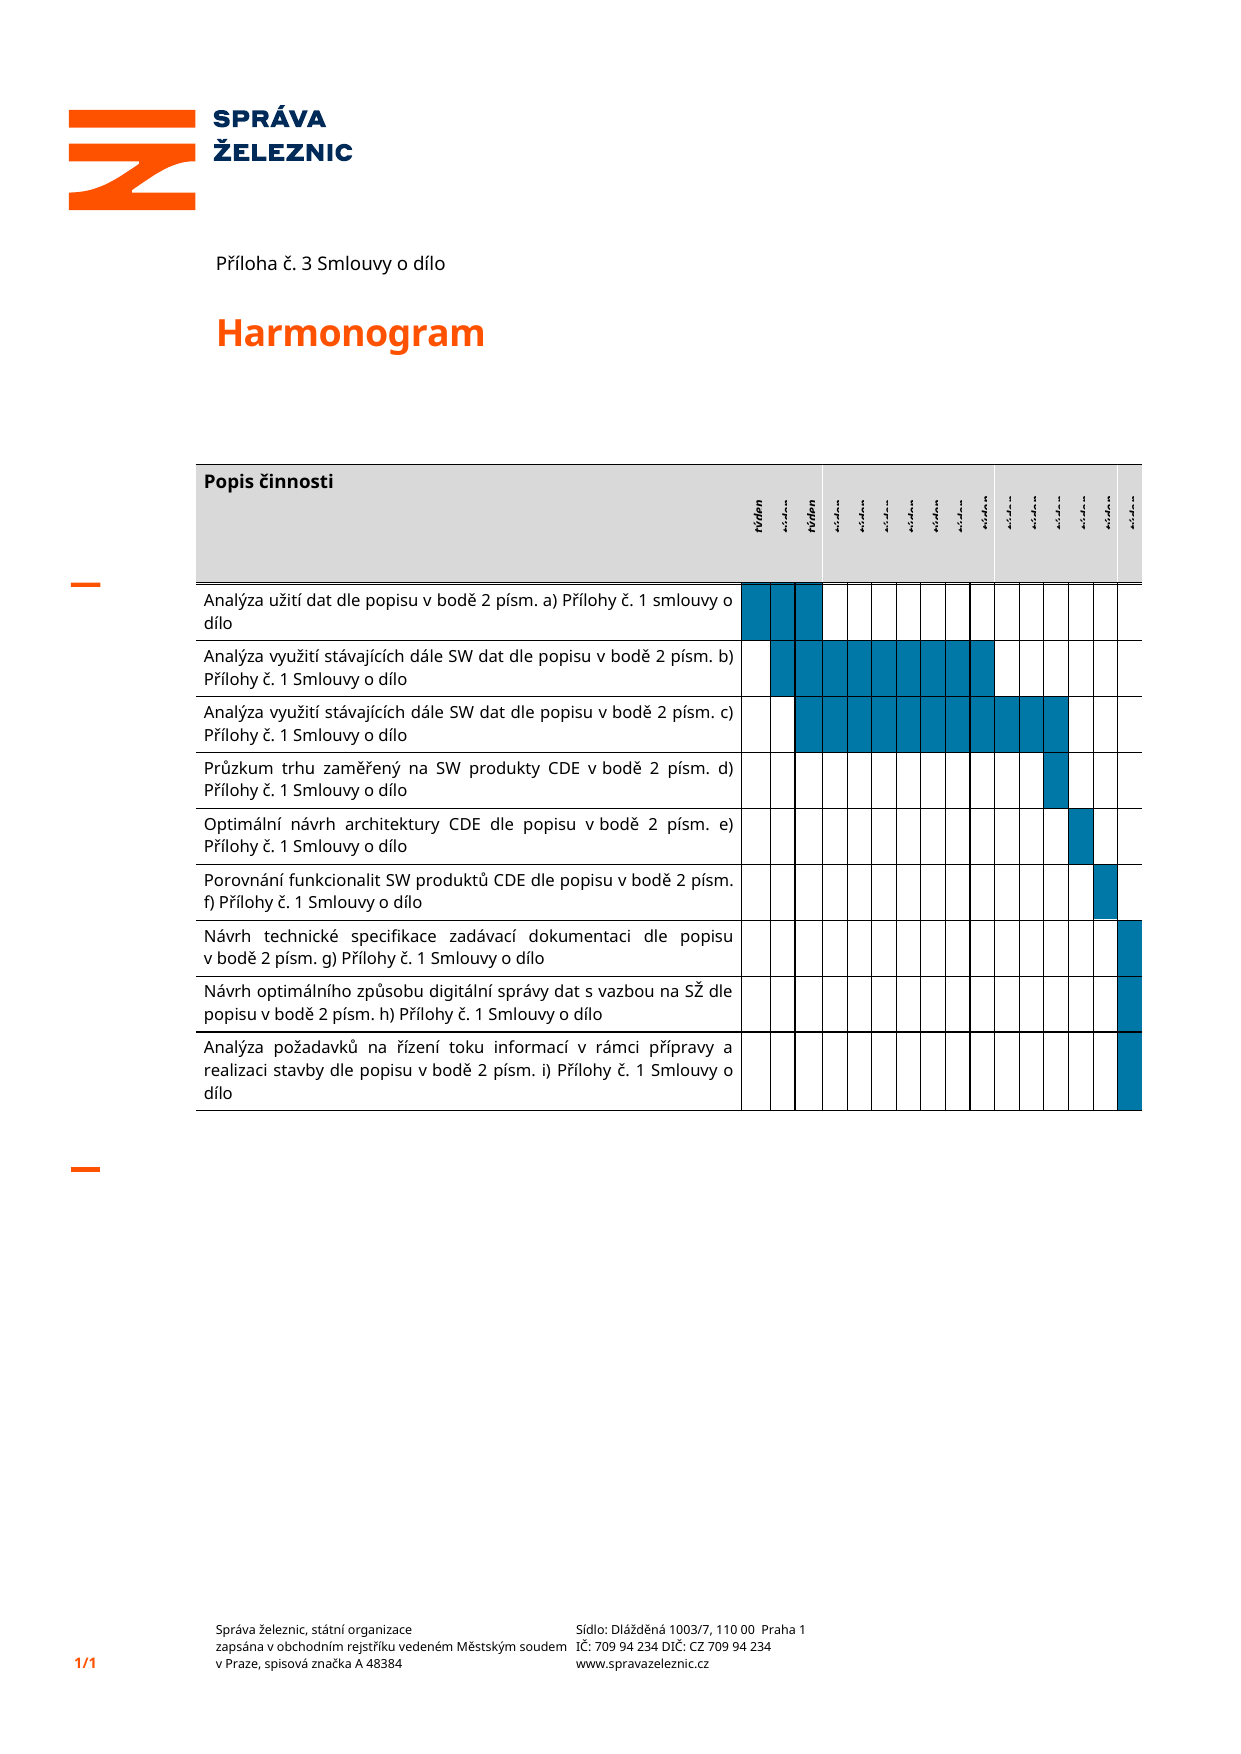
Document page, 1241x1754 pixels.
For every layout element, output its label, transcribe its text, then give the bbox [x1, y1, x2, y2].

title Harmonogram [216, 307, 1122, 358]
table_cell [742, 753, 770, 808]
table_cell Analýza požadavků na řízení toku informací v rámci přípravy a realizaci stavby dle popisu v bodě 2 písm. i) Přílohy č. 1 Smlouvy o dílo [196, 1033, 741, 1110]
table_cell [823, 1033, 847, 1110]
table_cell [1069, 697, 1093, 752]
table_cell [995, 1033, 1019, 1110]
table_cell [848, 753, 871, 808]
table_cell [946, 697, 969, 752]
table_cell [823, 585, 847, 640]
table_cell [921, 977, 945, 1031]
table_cell [897, 921, 920, 976]
table_cell [1069, 809, 1093, 864]
table_header týden [847, 465, 872, 582]
table_cell [921, 865, 945, 919]
table_cell [1020, 697, 1043, 752]
table_cell [771, 921, 794, 976]
table_cell [971, 641, 994, 696]
table_cell [742, 921, 770, 976]
table_cell [872, 865, 896, 919]
table_cell [1069, 1033, 1093, 1110]
table_cell [971, 1033, 994, 1110]
table_cell [1094, 1033, 1117, 1110]
table_cell [1069, 753, 1093, 808]
table_cell [1094, 977, 1117, 1031]
table_header týden [795, 465, 822, 582]
table_cell [796, 697, 822, 752]
table_header týden [921, 465, 945, 582]
table_cell [921, 809, 945, 864]
table_cell [971, 753, 994, 808]
table_cell [946, 809, 969, 864]
table_cell [897, 697, 920, 752]
table_cell [1044, 585, 1068, 640]
table_header Popis činnosti [196, 465, 742, 582]
table_cell [1069, 641, 1093, 696]
table_cell [921, 753, 945, 808]
table_cell [1020, 865, 1043, 919]
table_cell Návrh optimálního způsobu digitální správy dat s vazbou na SŽ dle popisu v bodě 2 písm. h) Přílohy č. 1 Smlouvy o dílo [196, 977, 741, 1031]
table_cell [1094, 641, 1117, 696]
table_cell [971, 697, 994, 752]
table_header týden [872, 465, 896, 582]
table_cell [823, 809, 847, 864]
table_cell [796, 809, 822, 864]
table_cell [872, 697, 896, 752]
table_cell [771, 585, 794, 640]
table_cell [946, 1033, 969, 1110]
table_cell [872, 585, 896, 640]
table_header týden [1044, 465, 1068, 582]
table_cell [946, 753, 969, 808]
table_cell [1044, 641, 1068, 696]
table_cell [946, 977, 969, 1031]
table_cell [1094, 809, 1117, 864]
table_header týden [1118, 465, 1142, 582]
table_cell [897, 865, 920, 919]
table_cell Optimální návrh architektury CDE dle popisu v bodě 2 písm. e) Přílohy č. 1 Smlouvy o dílo [196, 809, 741, 864]
table_cell [848, 641, 871, 696]
table_header týden [823, 465, 847, 582]
table_cell [796, 865, 822, 919]
table_cell [946, 921, 969, 976]
table_cell [771, 977, 794, 1031]
table_cell [742, 977, 770, 1031]
table_cell [995, 921, 1019, 976]
table_cell [946, 585, 969, 640]
table_cell [995, 865, 1019, 919]
table_cell [1069, 921, 1093, 976]
table_cell [897, 753, 920, 808]
table_cell [1069, 977, 1093, 1031]
table_cell [771, 809, 794, 864]
table_header týden [896, 465, 921, 582]
table_header týden [1068, 465, 1093, 582]
table_cell [1020, 585, 1043, 640]
table_cell [1118, 809, 1142, 864]
table_cell [921, 585, 945, 640]
table_cell [921, 921, 945, 976]
table_cell [1094, 865, 1117, 919]
table_cell [742, 809, 770, 864]
table_cell [796, 921, 822, 976]
table_cell [796, 585, 822, 640]
table_cell [897, 809, 920, 864]
table_cell [995, 697, 1019, 752]
table_cell [823, 977, 847, 1031]
table_cell [1118, 753, 1142, 808]
table_cell [872, 1033, 896, 1110]
table_cell [995, 753, 1019, 808]
table_cell [1118, 977, 1142, 1031]
table_cell [1118, 1033, 1142, 1110]
table_cell [872, 977, 896, 1031]
table_cell [1118, 697, 1142, 752]
table_cell [1069, 585, 1093, 640]
table_cell [1094, 753, 1117, 808]
table_cell [742, 585, 770, 640]
table_cell [946, 865, 969, 919]
table_cell [921, 697, 945, 752]
table_cell [823, 641, 847, 696]
table_cell [771, 641, 794, 696]
table_cell [872, 753, 896, 808]
table_cell [1094, 585, 1117, 640]
table_cell [1020, 641, 1043, 696]
table_header týden [1093, 465, 1117, 582]
table_cell Průzkum trhu zaměřený na SW produkty CDE v bodě 2 písm. d) Přílohy č. 1 Smlouvy o dílo [196, 753, 741, 808]
table_cell [771, 753, 794, 808]
table_cell [921, 641, 945, 696]
table_header týden [970, 465, 994, 582]
table_cell [1020, 1033, 1043, 1110]
table_cell [848, 809, 871, 864]
table_cell [1020, 977, 1043, 1031]
table_cell [796, 1033, 822, 1110]
table_cell Analýza užití dat dle popisu v bodě 2 písm. a) Přílohy č. 1 smlouvy o dílo [196, 585, 741, 640]
table_cell [742, 697, 770, 752]
table_cell [897, 1033, 920, 1110]
table_header týden [1019, 465, 1044, 582]
table_cell [995, 809, 1019, 864]
table_cell [1020, 809, 1043, 864]
table_cell [1118, 585, 1142, 640]
table_cell [971, 585, 994, 640]
table_cell Analýza využití stávajících dále SW dat dle popisu v bodě 2 písm. c) Přílohy č. 1 Smlouvy o dílo [196, 697, 741, 752]
text Příloha č. 3 Smlouvy o dílo [216, 250, 1196, 275]
table_cell [995, 641, 1019, 696]
table_cell [848, 921, 871, 976]
table_cell [897, 641, 920, 696]
table_cell [848, 977, 871, 1031]
table_cell [796, 641, 822, 696]
table_cell [921, 1033, 945, 1110]
table_cell [1069, 865, 1093, 919]
table_cell [1020, 921, 1043, 976]
table_cell [872, 921, 896, 976]
table_cell [848, 1033, 871, 1110]
table_cell [971, 865, 994, 919]
table_header týden [742, 465, 770, 582]
table_cell [771, 1033, 794, 1110]
table_cell [946, 641, 969, 696]
table_cell [995, 977, 1019, 1031]
table_cell [823, 697, 847, 752]
table_cell [1118, 641, 1142, 696]
table_cell [1118, 865, 1142, 919]
table_cell [742, 641, 770, 696]
table_cell [848, 697, 871, 752]
table_cell [771, 865, 794, 919]
table_cell [823, 921, 847, 976]
table_cell [771, 697, 794, 752]
table_header týden [945, 465, 970, 582]
table_cell Návrh technické specifikace zadávací dokumentaci dle popisu v bodě 2 písm. g) Přílohy č. 1 Smlouvy o dílo [196, 921, 741, 976]
table_cell [796, 977, 822, 1031]
table_cell [971, 809, 994, 864]
table_cell [823, 753, 847, 808]
table_cell [897, 977, 920, 1031]
table_cell [1094, 921, 1117, 976]
table_cell [971, 921, 994, 976]
table_cell [1044, 697, 1068, 752]
table_cell [1094, 697, 1117, 752]
table_cell [1044, 1033, 1068, 1110]
table_cell [995, 585, 1019, 640]
table_cell [823, 865, 847, 919]
table_cell [1044, 865, 1068, 919]
table_cell Porovnání funkcionalit SW produktů CDE dle popisu v bodě 2 písm. f) Přílohy č. 1 Smlouvy o dílo [196, 865, 741, 919]
table_cell Analýza využití stávajících dále SW dat dle popisu v bodě 2 písm. b) Přílohy č. 1 Smlouvy o dílo [196, 641, 741, 696]
table_header týden [770, 465, 795, 582]
table_cell [872, 641, 896, 696]
table_cell [897, 585, 920, 640]
table_header týden [995, 465, 1019, 582]
table_cell [848, 585, 871, 640]
table_cell [848, 865, 871, 919]
table_cell [742, 865, 770, 919]
table_cell [1044, 977, 1068, 1031]
table_cell [796, 753, 822, 808]
table_cell [1044, 809, 1068, 864]
table_cell [1044, 753, 1068, 808]
table_cell [1044, 921, 1068, 976]
table_cell [872, 809, 896, 864]
table_cell [1020, 753, 1043, 808]
table_cell [1118, 921, 1142, 976]
table_cell [742, 1033, 770, 1110]
table_cell [971, 977, 994, 1031]
